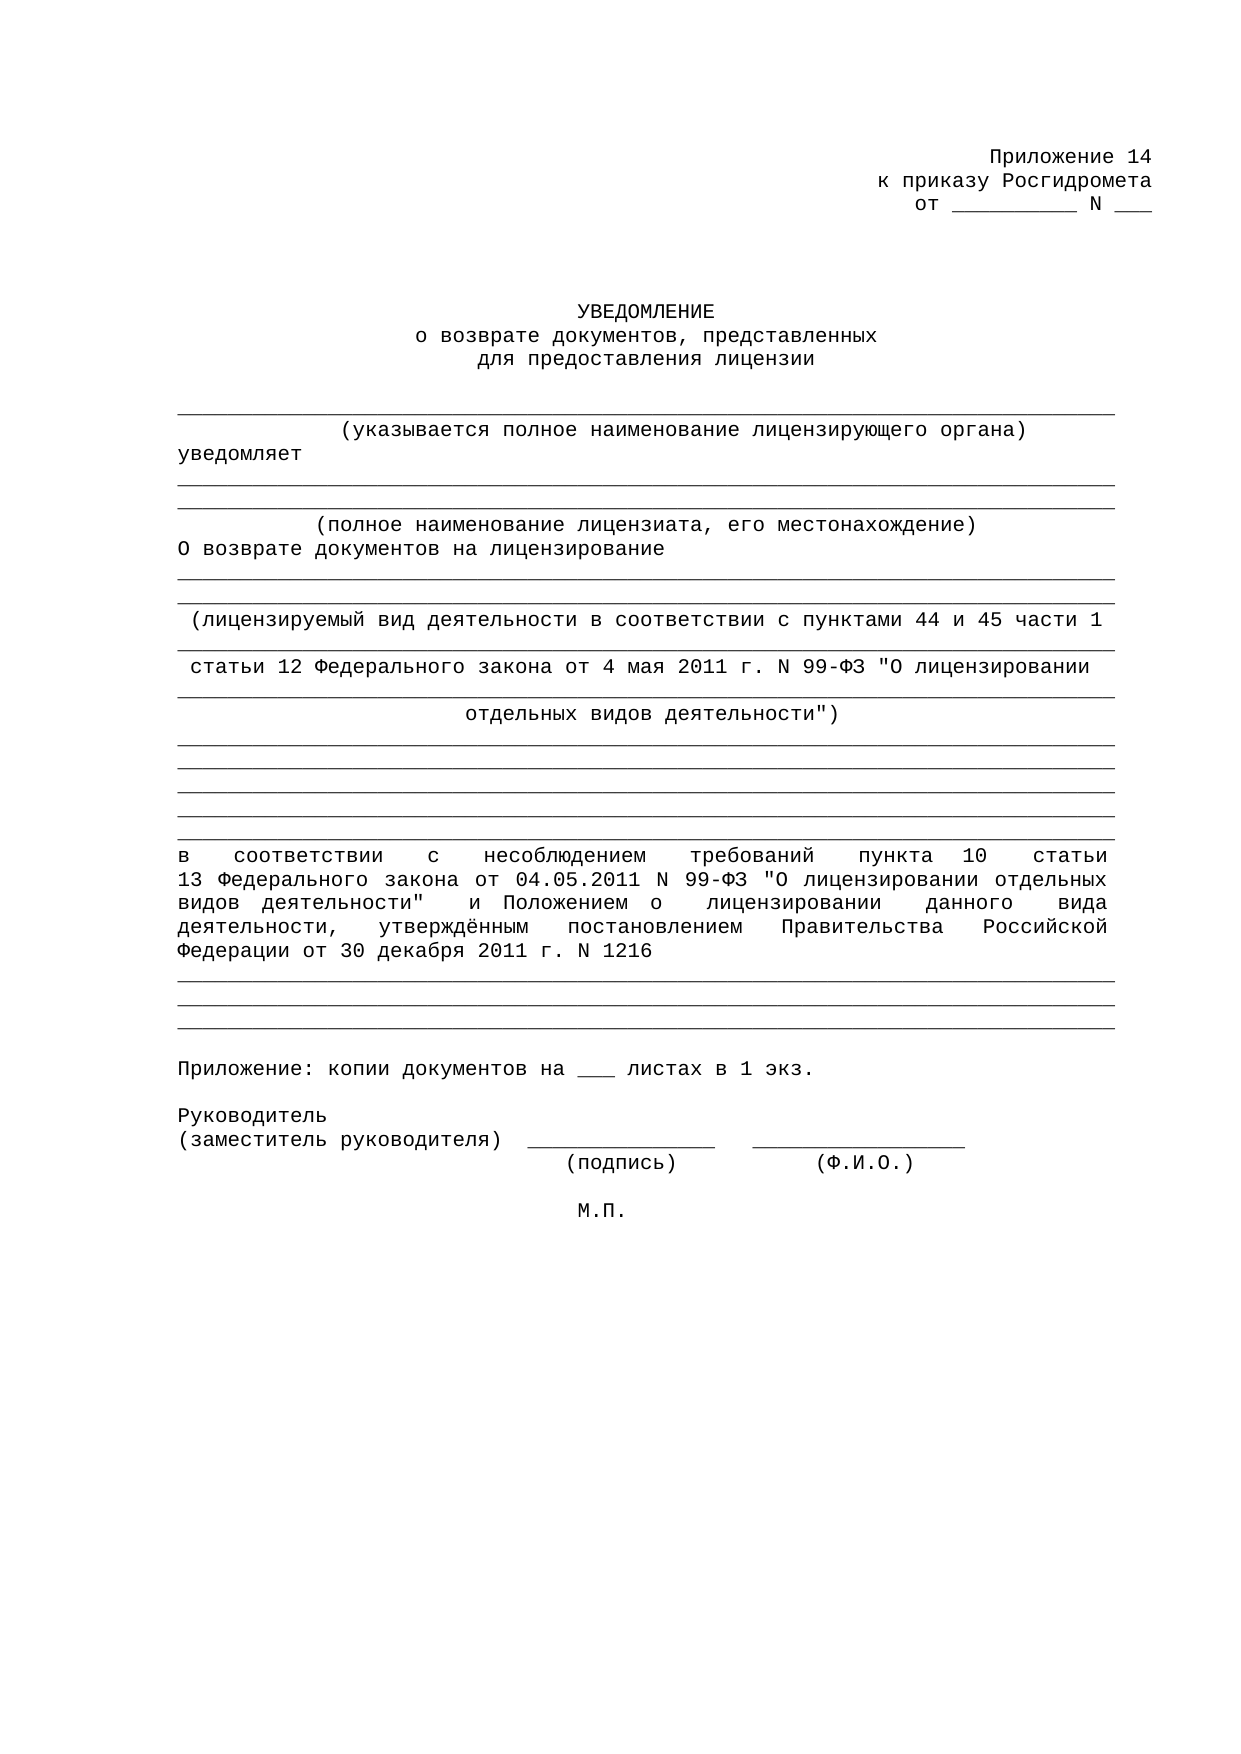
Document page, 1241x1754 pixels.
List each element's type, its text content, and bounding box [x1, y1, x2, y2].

text ___________________________________________________________________________ [177, 727, 1152, 750]
text Приложение: копии документов на ___ листах в 1 экз. [177, 1058, 1152, 1081]
text к приказу Росгидромета [177, 170, 1152, 193]
text ___________________________________________________________________________ [177, 987, 1152, 1011]
text Руководитель [177, 1105, 1152, 1129]
text ___________________________________________________________________________ [177, 774, 1152, 798]
text уведомляет [177, 443, 1152, 467]
text (полное наименование лицензиата, его местонахождение) [177, 514, 1152, 538]
text Приложение 14 [177, 146, 1152, 170]
text отдельных видов деятельности") [177, 703, 1152, 727]
text ___________________________________________________________________________ [177, 821, 1152, 845]
text статьи 12 Федерального закона от 4 мая 2011 г. N 99-ФЗ "О лицензировании [177, 656, 1152, 679]
text ___________________________________________________________________________ [177, 632, 1152, 656]
text о возврате документов, представленных [177, 325, 1152, 348]
text (указывается полное наименование лицензирующего органа) [177, 419, 1152, 443]
text ___________________________________________________________________________ [177, 679, 1152, 703]
text в соответствии с несоблюдением требований пункта 10 статьи 13 Федерального закона от 04.05.2011 N 99-ФЗ "О лицензировании отдельных видов деятельности" и Положением о лицензировании данного вида деятельности, утверждённым постановлением Правительства Российской Федерации от 30 декабря 2011 г. N 1216 [177, 845, 1107, 963]
text ___________________________________________________________________________ [177, 396, 1152, 419]
text (заместитель руководителя) _______________ _________________ [177, 1129, 1152, 1152]
text (лицензируемый вид деятельности в соответствии с пунктами 44 и 45 части 1 [177, 608, 1122, 632]
text (подпись) (Ф.И.О.) [177, 1152, 1152, 1176]
text ___________________________________________________________________________ [177, 750, 1152, 774]
text М.П. [177, 1200, 1152, 1223]
text ___________________________________________________________________________ [177, 490, 1152, 514]
text ___________________________________________________________________________ [177, 798, 1152, 821]
text от __________ N ___ [177, 193, 1152, 217]
text ___________________________________________________________________________ [177, 963, 1152, 987]
text для предоставления лицензии [177, 348, 1152, 372]
text ___________________________________________________________________________ [177, 467, 1152, 490]
text ___________________________________________________________________________ [177, 1011, 1152, 1034]
text ___________________________________________________________________________ [177, 561, 1152, 585]
text О возврате документов на лицензирование [177, 538, 1152, 561]
text ___________________________________________________________________________ [177, 585, 1152, 608]
text УВЕДОМЛЕНИЕ [177, 301, 1152, 325]
